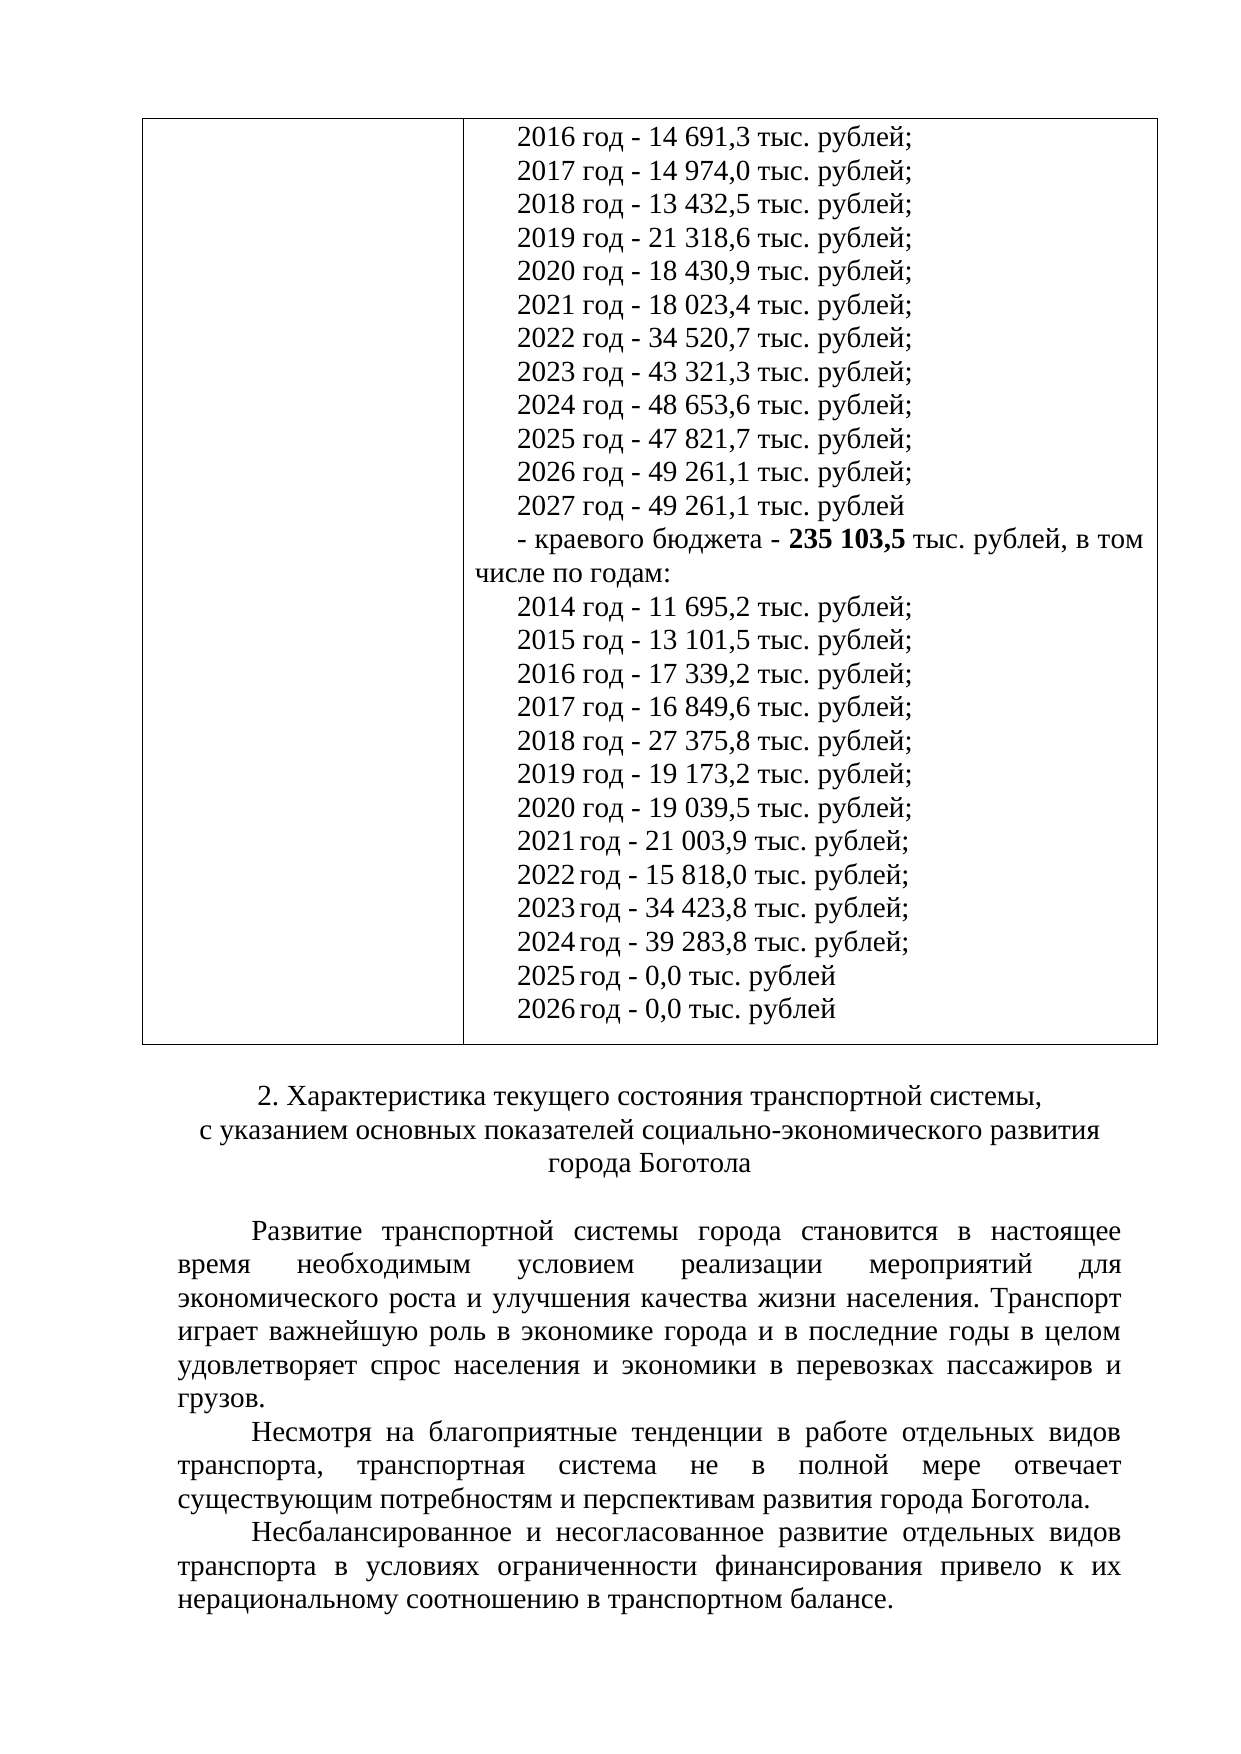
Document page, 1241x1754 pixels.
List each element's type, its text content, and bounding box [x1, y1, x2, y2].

text Развитие транспортной системы города становится в настоящее время необходимым условием реализации мероприятий для экономического роста и улучшения качества жизни населения. Транспорт играет важнейшую роль в экономике города и в последние годы в целом удовлетворяет спрос населения и экономики в перевозках пассажиров и грузов. [177, 1213, 1122, 1414]
text 2. Характеристика текущего состояния транспортной системы, [177, 1078, 1122, 1112]
text Несбалансированное и несогласованное развитие отдельных видов транспорта в условиях ограниченности финансирования привело к их нерациональному соотношению в транспортном балансе. [177, 1514, 1122, 1615]
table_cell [143, 119, 463, 1044]
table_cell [464, 119, 1157, 1044]
text с указанием основных показателей социально-экономического развития города Боготола [177, 1112, 1122, 1179]
text Несмотря на благоприятные тенденции в работе отдельных видов транспорта, транспортная система не в полной мере отвечает существующим потребностям и перспективам развития города Боготола. [177, 1414, 1122, 1514]
